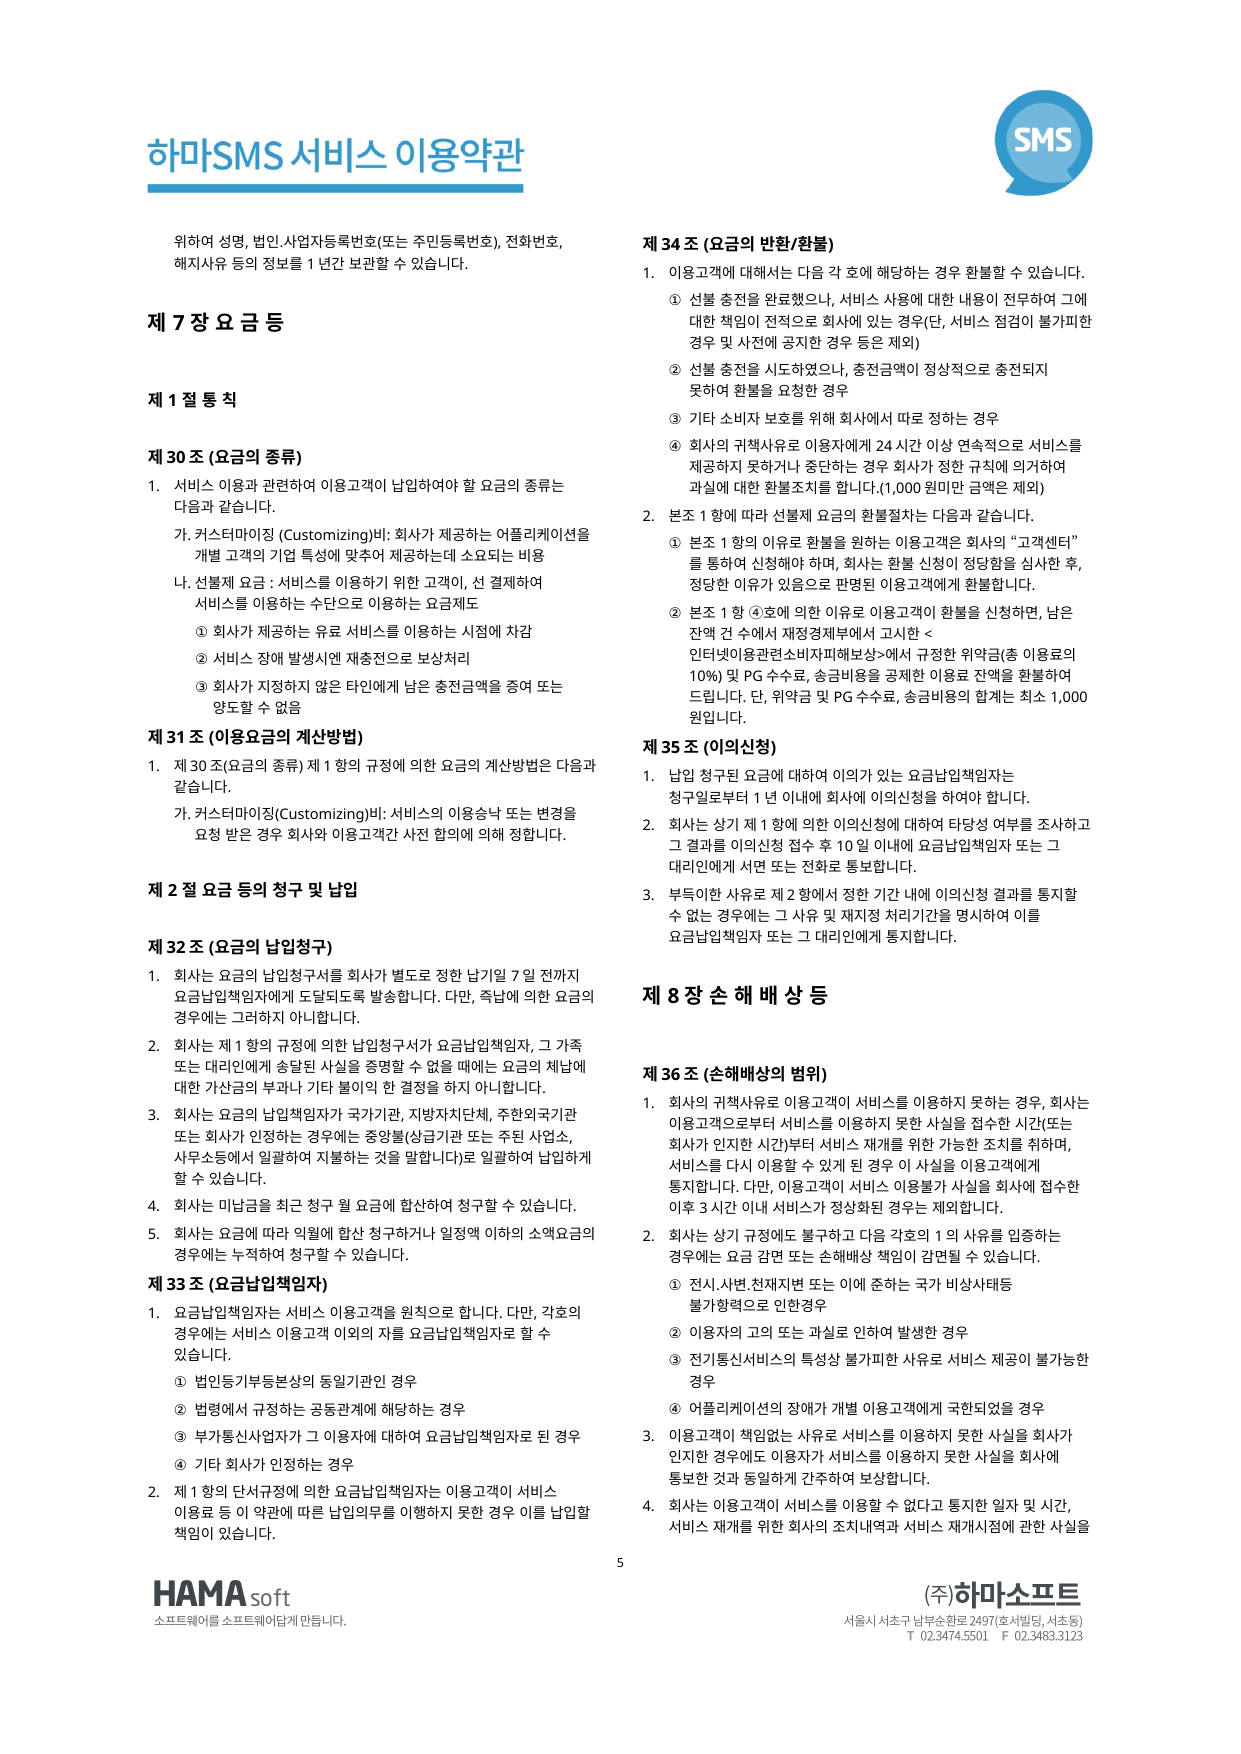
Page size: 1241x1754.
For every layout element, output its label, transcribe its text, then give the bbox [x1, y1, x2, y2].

list 회사는 제1항의 규정에 의한 납입청구서가 요금납입책임자, 그 가족 또는 대리인에게 송달된 사실을 증명할 수 없을 때에는 요금의 체납에 대한 가산금의 부과나 기타 불이익 한 결정을 하지 아니합니다. [148, 1034, 598, 1098]
list 선불 충전을 완료했으나, 서비스 사용에 대한 내용이 전무하여 그에 대한 책임이 전적으로 회사에 있는 경우(단, 서비스 점검이 불가피한 경우 및 사전에 공지한 경우 등은 제외) [668, 289, 1092, 352]
list 선불제 요금 : 서비스를 이용하기 위한 고객이, 선 결제하여 서비스를 이용하는 수단으로 이용하는 요금제도 [174, 572, 598, 614]
text 제35조 (이의신청) [642, 734, 1092, 759]
list 회사는 요금에 따라 익월에 합산 청구하거나 일정액 이하의 소액요금의 경우에는 누적하여 청구할 수 있습니다. [148, 1222, 598, 1264]
list 선불 충전을 시도하였으나, 충전금액이 정상적으로 충전되지 못하여 환불을 요청한 경우 [668, 359, 1092, 401]
list 이용고객에 대해서는 다음 각 호에 해당하는 경우 환불할 수 있습니다. [642, 262, 1092, 283]
list 회사의 귀책사유로 이용자에게 24시간 이상 연속적으로 서비스를 제공하지 못하거나 중단하는 경우 회사가 정한 규칙에 의거하여 과실에 대한 환불조치를 합니다.(1,000원미만 금액은 제외) [668, 434, 1092, 498]
list 제3항에 의해 해제, 해지된 이용고객에 대하여는 귀책사유가 해소될 때까지 가입을 제한할 수 있으며, 이용신청에 대한 승낙을 유보하기 위하여 성명, 법인.사업자등록번호(또는 주민등록번호), 전화번호, 해지사유 등의 정보를 1년간 보관할 수 있습니다. [148, 231, 598, 273]
picture [147, 1573, 1093, 1647]
list 본조 1항의 이유로 환불을 원하는 이용고객은 회사의 “고객센터” 를 통하여 신청해야 하며, 회사는 환불 신청이 정당함을 심사한 후, 정당한 이유가 있음으로 판명된 이용고객에게 환불합니다. [668, 532, 1092, 595]
text 제 2 절 요금 등의 청구 및 납입 [148, 877, 598, 902]
list 기타 회사가 인정하는 경우 [174, 1453, 598, 1474]
text 제 7 장 요 금 등 [148, 306, 598, 336]
list 법인등기부등본상의 동일기관인 경우 [174, 1371, 598, 1392]
list 법령에서 규정하는 공동관계에 해당하는 경우 [174, 1398, 598, 1419]
list 회사는 상기 규정에도 불구하고 다음 각호의 1의 사유를 입증하는 경우에는 요금 감면 또는 손해배상 책임이 감면될 수 있습니다. [642, 1224, 1092, 1267]
list 본조 1항에 따라 선불제 요금의 환불절차는 다음과 같습니다. [642, 504, 1092, 525]
text 제32조 (요금의 납입청구) [148, 934, 598, 958]
list 회사의 귀책사유로 이용고객이 서비스를 이용하지 못하는 경우, 회사는 이용고객으로부터 서비스를 이용하지 못한 사실을 접수한 시간(또는 회사가 인지한 시간)부터 서비스 재개를 위한 가능한 조치를 취하며, 서비스를 다시 이용할 수 있게 된 경우 이 사실을 이용고객에게 통지합니다. 다만, 이용고객이 서비스 이용불가 사실을 회사에 접수한 이후 3시간 이내 서비스가 정상화된 경우는 제외합니다. [642, 1091, 1092, 1218]
list 기타 소비자 보호를 위해 회사에서 따로 정하는 경우 [668, 407, 1092, 428]
list 이용자의 고의 또는 과실로 인하여 발생한 경우 [668, 1322, 1092, 1343]
list 회사가 제공하는 유료 서비스를 이용하는 시점에 차감 [195, 620, 598, 641]
text 제30조 (요금의 종류) [148, 444, 598, 468]
list 제30조(요금의 종류) 제1항의 규정에 의한 요금의 계산방법은 다음과 같습니다. [148, 754, 598, 796]
list 커스터마이징(Customizing)비: 서비스의 이용승낙 또는 변경을 요청 받은 경우 회사와 이용고객간 사전 합의에 의해 정합니다. [174, 803, 598, 845]
list 부득이한 사유로 제2항에서 정한 기간 내에 이의신청 결과를 통지할 수 없는 경우에는 그 사유 및 재지정 처리기간을 명시하여 이를 요금납입책임자 또는 그 대리인에게 통지합니다. [642, 883, 1092, 947]
text 제31조 (이용요금의 계산방법) [148, 724, 598, 748]
list 본조 1항 ④호에 의한 이유로 이용고객이 환불을 신청하면, 남은 잔액 건 수에서 재정경제부에서 고시한 <인터넷이용관련소비자피해보상>에서 규정한 위약금(총 이용료의 10%) 및 PG수수료, 송금비용을 공제한 이용료 잔액을 환불하여 드립니다. 단, 위약금 및 PG수수료, 송금비용의 합계는 최소 1,000원입니다. [668, 601, 1092, 728]
list 부가통신사업자가 그 이용자에 대하여 요금납입책임자로 된 경우 [174, 1426, 598, 1447]
list 회사는 요금의 납입책임자가 국가기관, 지방자치단체, 주한외국기관 또는 회사가 인정하는 경우에는 중앙불(상급기관 또는 주된 사업소, 사무소등에서 일괄하여 지불하는 것을 말합니다)로 일괄하여 납입하게 할 수 있습니다. [148, 1104, 598, 1188]
text 제33조 (요금납입책임자) [148, 1271, 598, 1295]
list 서비스 장애 발생시엔 재충전으로 보상처리 [195, 648, 598, 669]
list 서비스 이용과 관련하여 이용고객이 납입하여야 할 요금의 종류는 다음과 같습니다. [148, 475, 598, 517]
list 납입 청구된 요금에 대하여 이의가 있는 요금납입책임자는 청구일로부터 1년 이내에 회사에 이의신청을 하여야 합니다. [642, 765, 1092, 807]
list 전기통신서비스의 특성상 불가피한 사유로 서비스 제공이 불가능한 경우 [668, 1349, 1092, 1391]
list 전시.사변.천재지변 또는 이에 준하는 국가 비상사태등 불가항력으로 인한경우 [668, 1273, 1092, 1315]
list 회사는 요금의 납입청구서를 회사가 별도로 정한 납기일 7일 전까지 요금납입책임자에게 도달되도록 발송합니다. 다만, 즉납에 의한 요금의 경우에는 그러하지 아니합니다. [148, 964, 598, 1028]
list 회사는 상기 제1항에 의한 이의신청에 대하여 타당성 여부를 조사하고 그 결과를 이의신청 접수 후 10일 이내에 요금납입책임자 또는 그 대리인에게 서면 또는 전화로 통보합니다. [642, 813, 1092, 877]
text 제34조 (요금의 반환/환불) [642, 231, 1092, 255]
list 요금납입책임자는 서비스 이용고객을 원칙으로 합니다. 다만, 각호의 경우에는 서비스 이용고객 이외의 자를 요금납입책임자로 할 수 있습니다. [148, 1301, 598, 1365]
text 제 1 절 통 칙 [148, 387, 598, 412]
text 제 8 장 손 해 배 상 등 [642, 979, 1092, 1009]
picture [147, 88, 1093, 207]
list 커스터마이징 (Customizing)비: 회사가 제공하는 어플리케이션을 개별 고객의 기업 특성에 맞추어 제공하는데 소요되는 비용 [174, 523, 598, 566]
list 회사가 지정하지 않은 타인에게 남은 충전금액을 증여 또는 양도할 수 없음 [195, 675, 598, 717]
list 회사는 미납금을 최근 청구 월 요금에 합산하여 청구할 수 있습니다. [148, 1195, 598, 1216]
text 제36조 (손해배상의 범위) [642, 1061, 1092, 1085]
list 제1항의 단서규정에 의한 요금납입책임자는 이용고객이 서비스 이용료 등 이 약관에 따른 납입의무를 이행하지 못한 경우 이를 납입할 책임이 있습니다. [148, 1481, 598, 1544]
list 회사는 이용고객이 서비스를 이용할 수 없다고 통지한 일자 및 시간, 서비스 재개를 위한 회사의 조치내역과 서비스 재개시점에 관한 사실을 기록할 수 있도록 별도의 이용고객 불만 접수 및 처리대장을 비치, 관리합니다. [642, 1494, 1092, 1537]
list 이용고객이 책임없는 사유로 서비스를 이용하지 못한 사실을 회사가 인지한 경우에도 이용자가 서비스를 이용하지 못한 사실을 회사에 통보한 것과 동일하게 간주하여 보상합니다. [642, 1425, 1092, 1488]
list 어플리케이션의 장애가 개별 이용고객에게 국한되었을 경우 [668, 1397, 1092, 1419]
